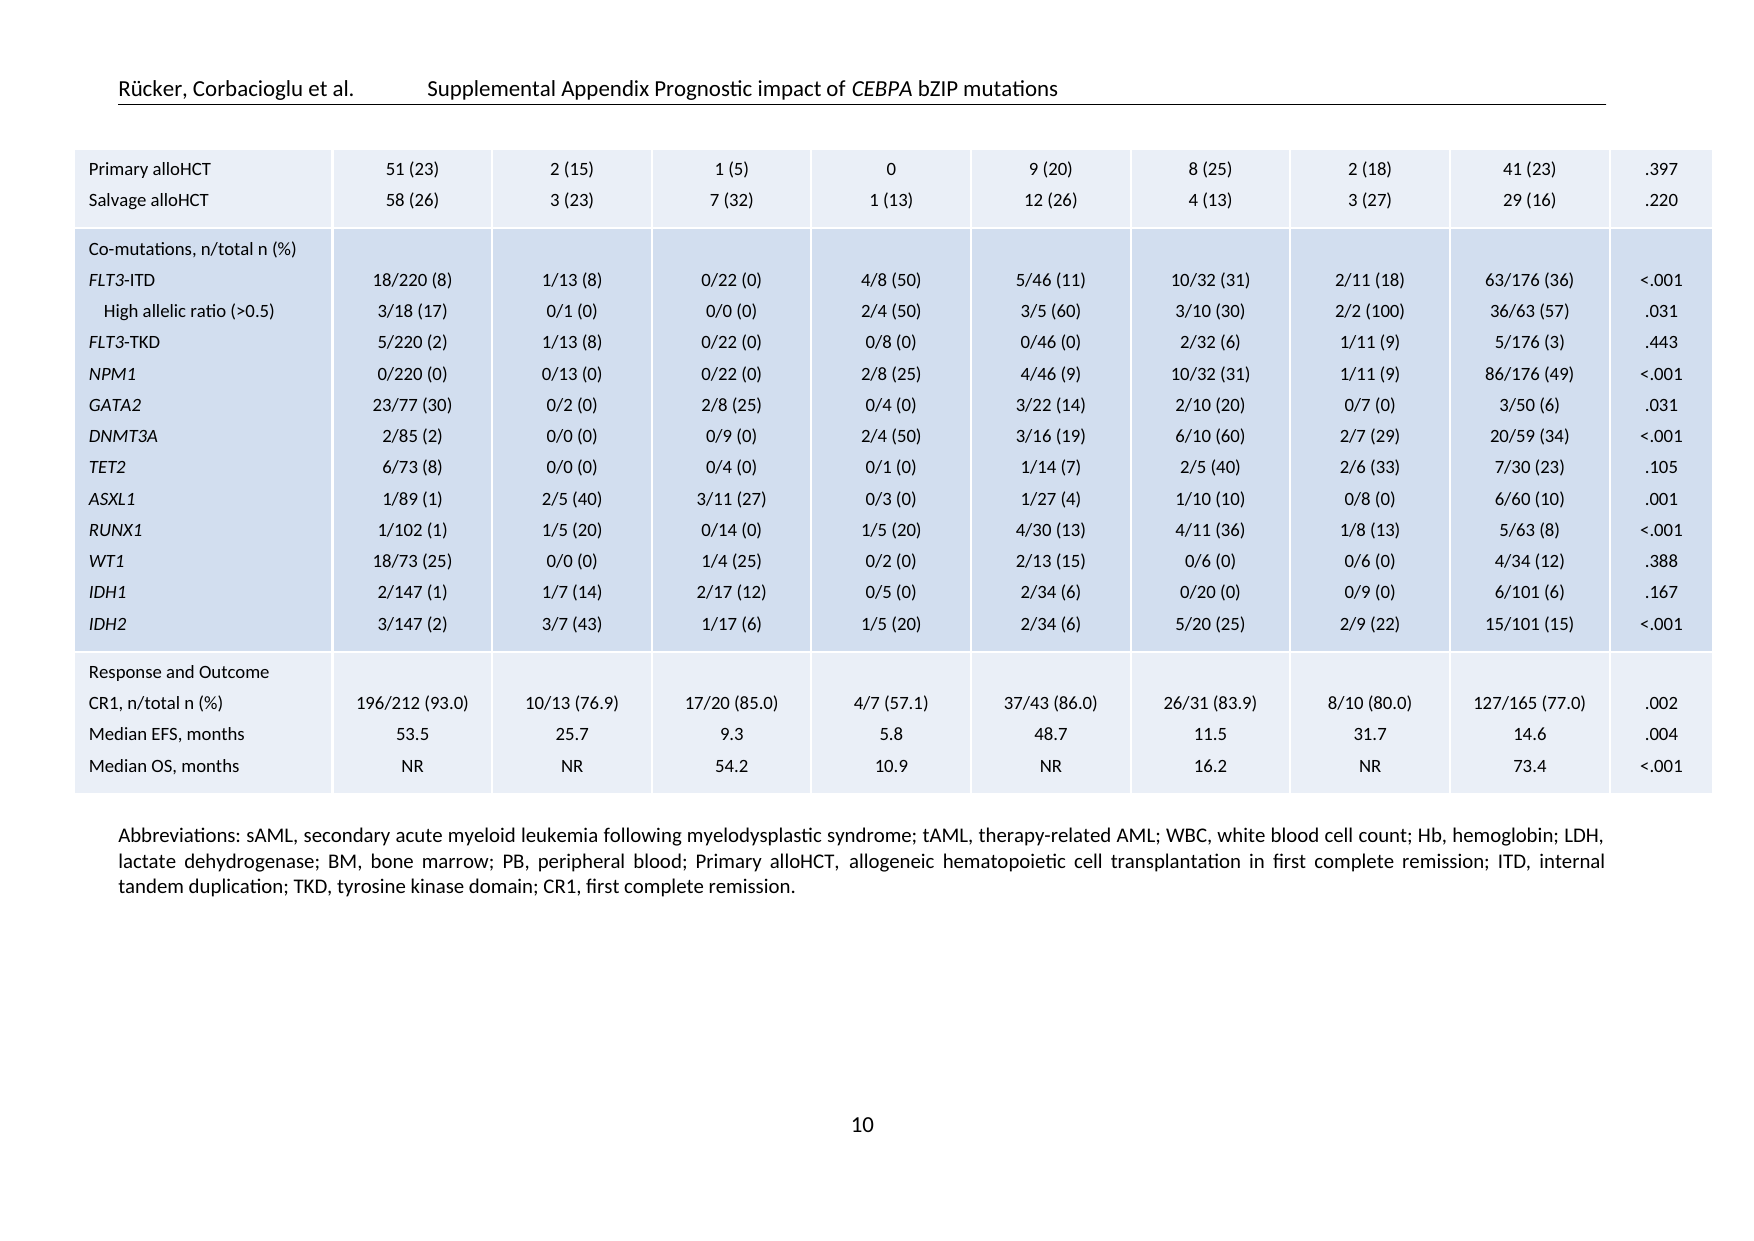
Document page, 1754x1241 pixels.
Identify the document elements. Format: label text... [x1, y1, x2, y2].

table_cell 1/13 (8) 0/1 (0) 1/13 (8) 0/13 (0) 0/2 (0) 0/0 (0) 0/0 (0) 2/5 (40) 1/5 (20) 0/0 (0) 1/7 (14) 3/7 (43) [493, 229, 651, 651]
table_cell 41 (23) 29 (16) [1451, 150, 1609, 227]
table_cell 127/165 (77.0) 14.6 73.4 [1451, 653, 1609, 793]
table_cell 1 (5) 7 (32) [653, 150, 810, 227]
table_cell 4/7 (57.1) 5.8 10.9 [812, 653, 970, 793]
table_cell Co-mutations, n/total n (%) FLT3-ITD High allelic ratio (>0.5) FLT3-TKD NPM1 GATA2 DNMT3A TET2 ASXL1 RUNX1 WT1 IDH1 IDH2 [75, 229, 331, 651]
table_cell 0/22 (0) 0/0 (0) 0/22 (0) 0/22 (0) 2/8 (25) 0/9 (0) 0/4 (0) 3/11 (27) 0/14 (0) 1/4 (25) 2/17 (12) 1/17 (6) [653, 229, 810, 651]
table_cell Response and Outcome CR1, n/total n (%) Median EFS, months Median OS, months [75, 653, 331, 793]
table_cell .397 .220 [1611, 150, 1712, 227]
table_cell .002 .004 <.001 [1611, 653, 1712, 793]
table_cell 5/46 (11) 3/5 (60) 0/46 (0) 4/46 (9) 3/22 (14) 3/16 (19) 1/14 (7) 1/27 (4) 4/30 (13) 2/13 (15) 2/34 (6) 2/34 (6) [972, 229, 1130, 651]
table_cell 63/176 (36) 36/63 (57) 5/176 (3) 86/176 (49) 3/50 (6) 20/59 (34) 7/30 (23) 6/60 (10) 5/63 (8) 4/34 (12) 6/101 (6) 15/101 (15) [1451, 229, 1609, 651]
table_cell 2 (15) 3 (23) [493, 150, 651, 227]
table_cell 196/212 (93.0) 53.5 NR [334, 653, 491, 793]
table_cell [75, 150, 331, 227]
table_cell 26/31 (83.9) 11.5 16.2 [1132, 653, 1289, 793]
table_cell 17/20 (85.0) 9.3 54.2 [653, 653, 810, 793]
text Abbreviations: sAML, secondary acute myeloid leukemia following myelodysplastic syndrome; tAML, therapy-related AML; WBC, white blood cell count; Hb, hemoglobin; LDH, lactate dehydrogenase; BM, bone marrow; PB, peripheral blood; Primary alloHCT, allogeneic hematopoietic cell transplantation in first complete remission; ITD, internal tandem duplication; TKD, tyrosine kinase domain; CR1, first complete remission. [118, 823, 1606, 899]
table_cell 18/220 (8) 3/18 (17) 5/220 (2) 0/220 (0) 23/77 (30) 2/85 (2) 6/73 (8) 1/89 (1) 1/102 (1) 18/73 (25) 2/147 (1) 3/147 (2) [334, 229, 491, 651]
table_cell 10/32 (31) 3/10 (30) 2/32 (6) 10/32 (31) 2/10 (20) 6/10 (60) 2/5 (40) 1/10 (10) 4/11 (36) 0/6 (0) 0/20 (0) 5/20 (25) [1132, 229, 1289, 651]
table_cell 0 1 (13) [812, 150, 970, 227]
table_cell <.001 .031 .443 <.001 .031 <.001 .105 .001 <.001 .388 .167 <.001 [1611, 229, 1712, 651]
table_cell 10/13 (76.9) 25.7 NR [493, 653, 651, 793]
table_cell 4/8 (50) 2/4 (50) 0/8 (0) 2/8 (25) 0/4 (0) 2/4 (50) 0/1 (0) 0/3 (0) 1/5 (20) 0/2 (0) 0/5 (0) 1/5 (20) [812, 229, 970, 651]
table_cell 2 (18) 3 (27) [1291, 150, 1449, 227]
table_cell 51 (23) 58 (26) [334, 150, 491, 227]
table_cell 2/11 (18) 2/2 (100) 1/11 (9) 1/11 (9) 0/7 (0) 2/7 (29) 2/6 (33) 0/8 (0) 1/8 (13) 0/6 (0) 0/9 (0) 2/9 (22) [1291, 229, 1449, 651]
table_cell 8 (25) 4 (13) [1132, 150, 1289, 227]
table_cell 8/10 (80.0) 31.7 NR [1291, 653, 1449, 793]
table_cell 37/43 (86.0) 48.7 NR [972, 653, 1130, 793]
table_cell 9 (20) 12 (26) [972, 150, 1130, 227]
